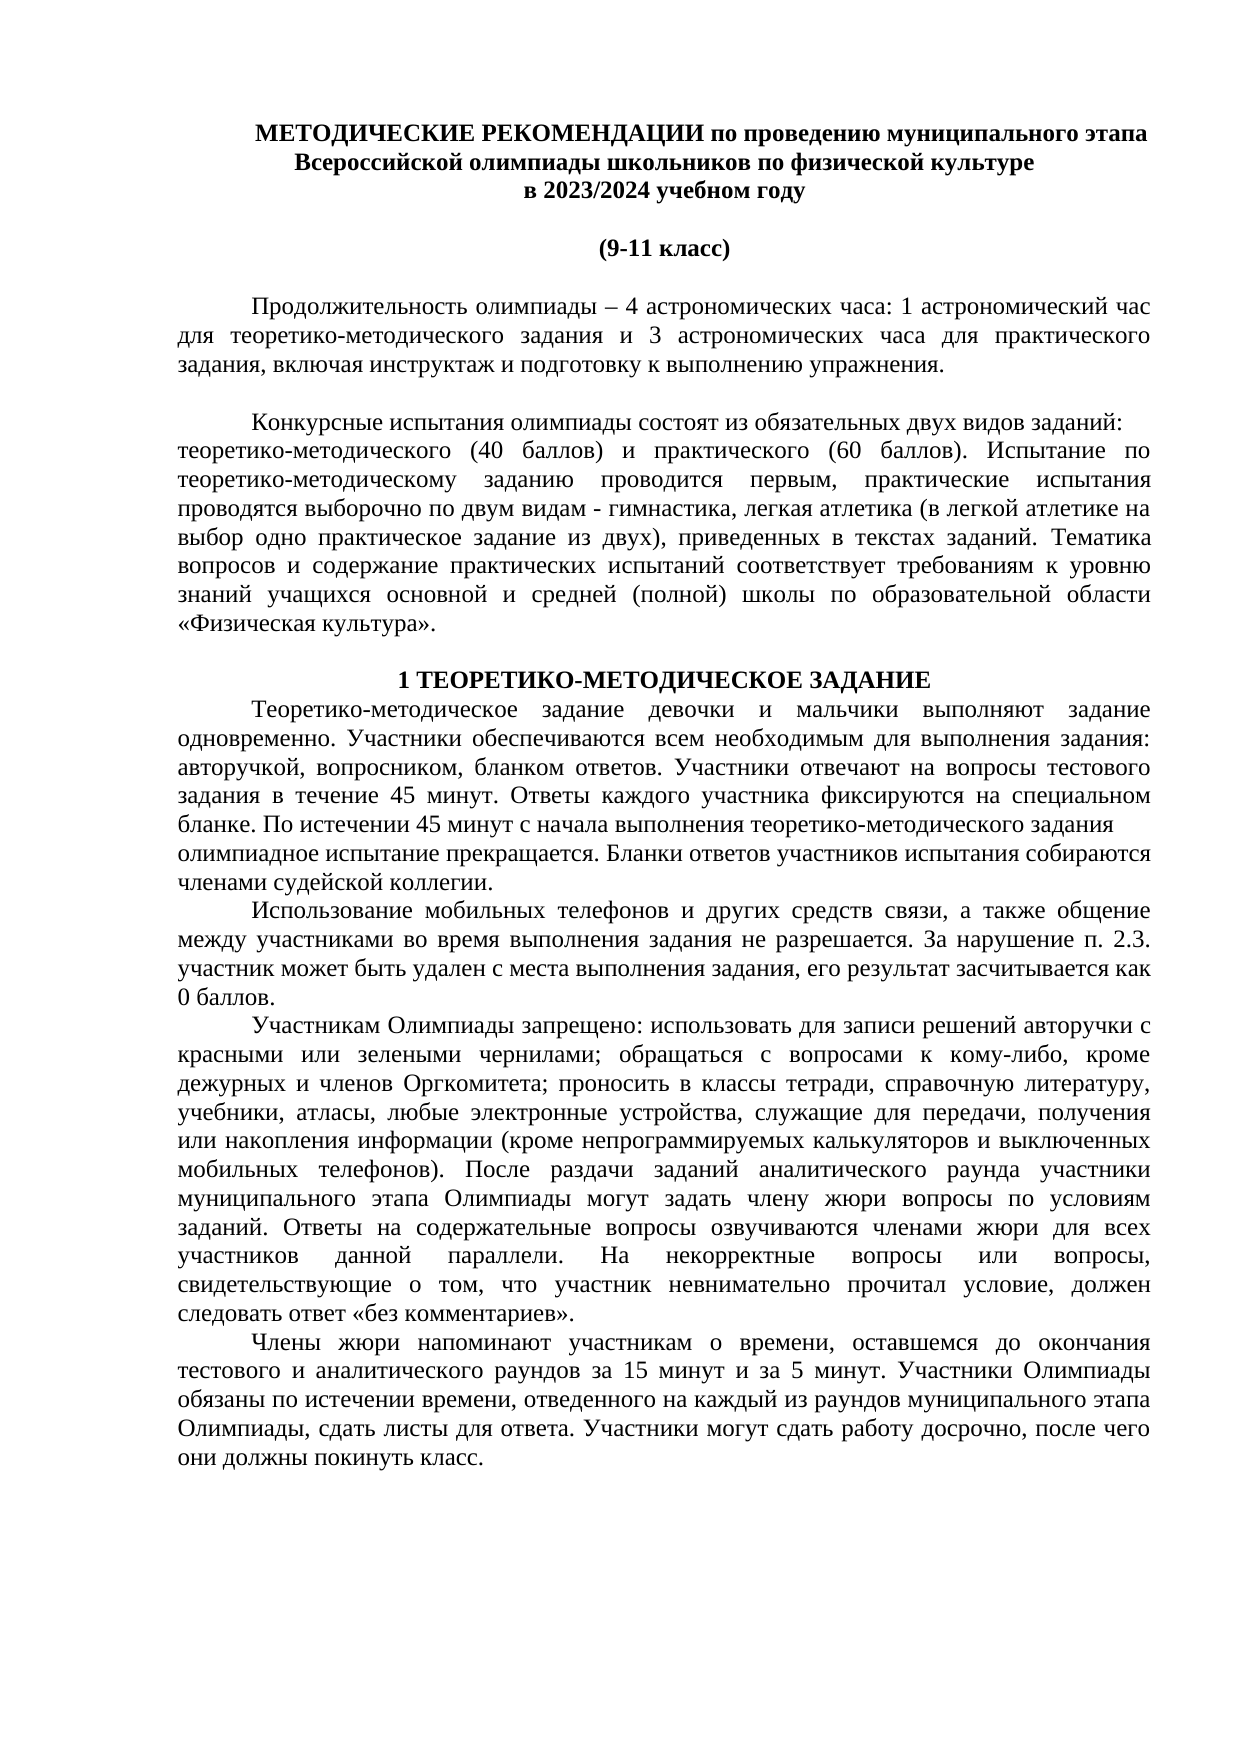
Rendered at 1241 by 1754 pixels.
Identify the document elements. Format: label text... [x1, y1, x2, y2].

text Члены жюри напоминают участникам о времени, оставшемся до окончания тестового и аналитического раундов за 15 минут и за 5 минут. Участники Олимпиады обязаны по истечении времени, отведенного на каждый из раундов муниципального этапа Олимпиады, сдать листы для ответа. Участники могут сдать работу досрочно, после чего они должны покинуть класс. [177, 1327, 1152, 1471]
text теоретико-методического (40 баллов) и практического (60 баллов). Испытание по теоретико-методическому заданию проводится первым, практические испытания проводятся выборочно по двум видам - гимнастика, легкая атлетика (в легкой атлетике на выбор одно практическое задание из двух), приведенных в текстах заданий. Тематика вопросов и содержание практических испытаний соответствует требованиям к уровню знаний учащихся основной и средней (полной) школы по образовательной области «Физическая культура». [177, 436, 1152, 637]
text Продолжительность олимпиады – 4 астрономических часа: 1 астрономический час для теоретико-методического задания и 3 астрономических часа для практического задания, включая инструктаж и подготовку к выполнению упражнения. [177, 291, 1152, 378]
text олимпиадное испытание прекращается. Бланки ответов участников испытания собираются [177, 838, 1152, 867]
text Участникам Олимпиады запрещено: использовать для записи решений авторучки с красными или зелеными чернилами; обращаться с вопросами к кому-либо, кроме дежурных и членов Оргкомитета; проносить в классы тетради, справочную литературу, учебники, атласы, любые электронные устройства, служащие для передачи, получения или накопления информации (кроме непрограммируемых калькуляторов и выключенных мобильных телефонов). После раздачи заданий аналитического раунда участники муниципального этапа Олимпиады могут задать члену жюри вопросы по условиям заданий. Ответы на содержательные вопросы озвучиваются членами жюри для всех участников данной параллели. На некорректные вопросы или вопросы, свидетельствующие о том, что участник невнимательно прочитал условие, должен следовать ответ «без комментариев». [177, 1011, 1152, 1327]
text Конкурсные испытания олимпиады состоят из обязательных двух видов заданий: [177, 407, 1152, 436]
text Теоретико-методическое задание девочки и мальчики выполняют задание одновременно. Участники обеспечиваются всем необходимым для выполнения задания: авторучкой, вопросником, бланком ответов. Участники отвечают на вопросы тестового задания в течение 45 минут. Ответы каждого участника фиксируются на специальном бланке. По истечении 45 минут с начала выполнения теоретико-методического задания [177, 694, 1152, 838]
text 1 ТЕОРЕТИКО-МЕТОДИЧЕСКОЕ ЗАДАНИЕ [177, 666, 1152, 694]
text (9-11 класс) [177, 233, 1152, 262]
text членами судейской коллегии. [177, 867, 1152, 896]
text Использование мобильных телефонов и других средств связи, а также общение между участниками во время выполнения задания не разрешается. За нарушение п. 2.3. участник может быть удален с места выполнения задания, его результат засчитывается как 0 баллов. [177, 896, 1152, 1011]
text МЕТОДИЧЕСКИЕ РЕКОМЕНДАЦИИ по проведению муниципального этапа Всероссийской олимпиады школьников по физической культуре в 2023/2024 учебном году [177, 118, 1152, 204]
